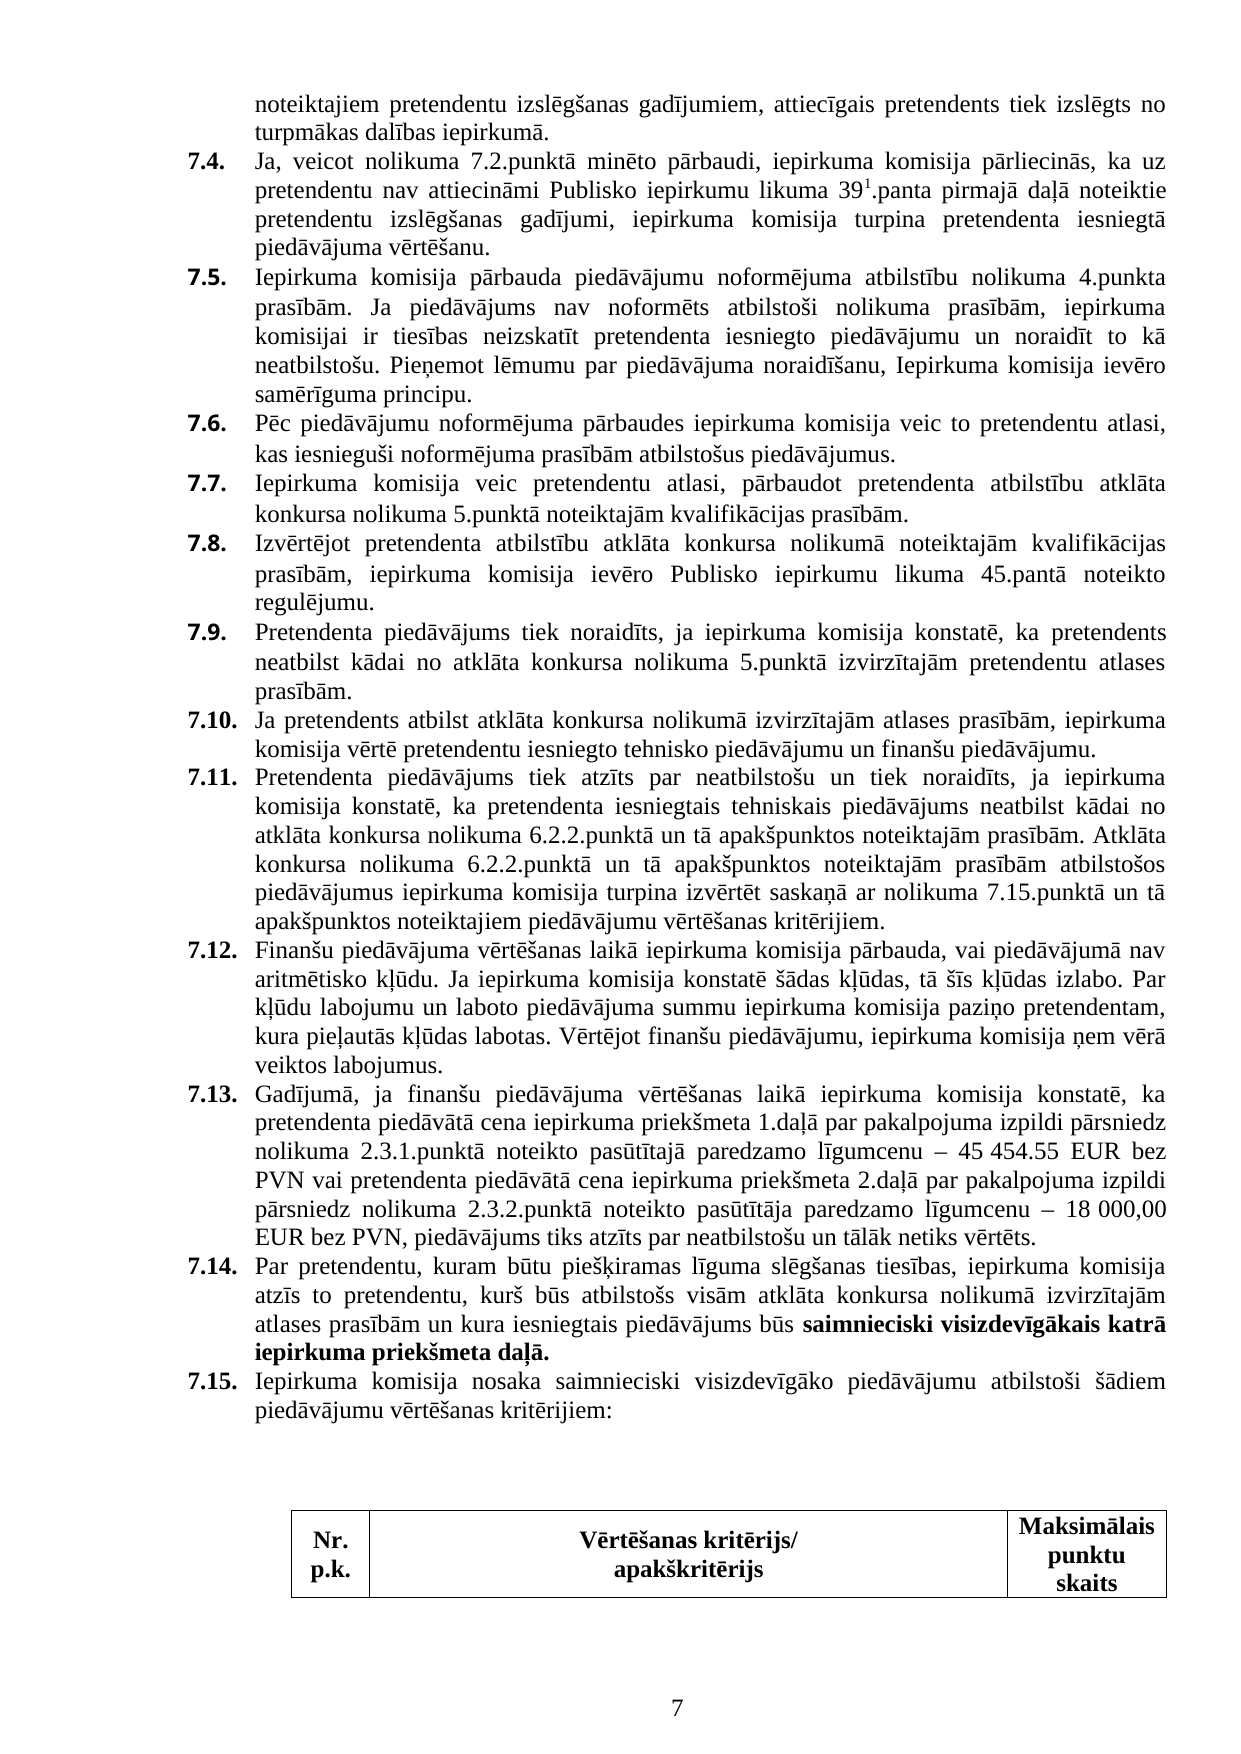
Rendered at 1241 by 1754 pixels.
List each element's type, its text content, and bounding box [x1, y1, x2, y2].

list Iepirkuma komisija nosaka saimnieciski visizdevīgāko piedāvājumu atbilstoši šādiem piedāvājumu vērtēšanas kritērijiem: [187, 1366, 1167, 1424]
list Iepirkuma komisija veic pretendentu atlasi, pārbaudot pretendenta atbilstību atklāta konkursa nolikuma 5.punktā noteiktajām kvalifikācijas prasībām. [187, 467, 1167, 527]
list Iepirkuma komisija pārbauda piedāvājumu noformējuma atbilstību nolikuma 4.punkta prasībām. Ja piedāvājums nav noformēts atbilstoši prasībām, iepirkuma komisijai ir tiesības neizskatīt pretendenta iesniegto piedāvājumu un noraidīt to kā neatbilstošu. Pieņemot lēmumu par piedāvājuma noraidīšanu, Iepirkuma komisija ievēro samērīguma principu. [187, 261, 1167, 407]
list Ja pretendents atbilst atklāta konkursa nolikumā izvirzītajām atlases prasībām, iepirkuma komisija vērtē pretendentu iesniegto tehnisko piedāvājumu un finanšu piedāvājumu. [187, 705, 1167, 762]
list Par pretendentu, kuram būtu piešķiramas līguma slēgšanas tiesības, iepirkuma komisija atzīs to pretendentu, kurš būs atbilstošs visām atklāta konkursa nolikumā izvirzītajām atlases prasībām un kura iesniegtais piedāvājums būs saimnieciski visizdevīgākais katrā iepirkuma priekšmeta daļā. [187, 1251, 1167, 1366]
table_header Vērtēšanas kritērijs/ apakškritērijs [370, 1511, 1007, 1597]
list Pēc piedāvājumu noformējuma pārbaudes iepirkuma komisija veic to pretendentu atlasi, kas iesnieguši noformējuma prasībām atbilstošus piedāvājumus. [187, 407, 1167, 467]
list Finanšu piedāvājuma vērtēšanas laikā iepirkuma komisija pārbauda, vai piedāvājumā nav aritmētisko kļūdu. Ja iepirkuma komisija konstatē šādas kļūdas, tā šīs kļūdas izlabo. Par kļūdu labojumu un laboto piedāvājuma summu iepirkuma komisija paziņo pretendentam, kura pieļautās kļūdas labotas. Vērtējot finanšu piedāvājumu, iepirkuma komisija ņem vērā veiktos labojumus. [187, 935, 1167, 1079]
table_header Maksimālais punktu skaits [1008, 1511, 1166, 1597]
list Izvērtējot pretendenta atbilstību atklāta konkursa nolikumā noteiktajām kvalifikācijas prasībām, iepirkuma komisija ievēro Publisko iepirkumu likuma 45.pantā noteikto regulējumu. [187, 527, 1167, 616]
table_header Nr. p.k. [292, 1511, 369, 1597]
list Pretendenta piedāvājums tiek noraidīts, ja iepirkuma komisija konstatē, ka pretendents neatbilst kādai no atklāta konkursa nolikuma 5.punktā izvirzītajām pretendentu atlases prasībām. [187, 616, 1167, 705]
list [187, 89, 1167, 146]
list Ja, veicot nolikuma 7.2.punktā minēto pārbaudi, iepirkuma komisija pārliecinās, ka uz pretendentu nav attiecināmi Publisko iepirkumu likuma 391.panta pirmajā daļā noteiktie pretendentu izslēgšanas gadījumi, iepirkuma komisija turpina pretendenta iesniegtā piedāvājuma vērtēšanu. [187, 146, 1167, 261]
list Pretendenta piedāvājums tiek atzīts par neatbilstošu un tiek noraidīts, ja iepirkuma komisija konstatē, ka pretendenta iesniegtais tehniskais piedāvājums neatbilst kādai no atklāta konkursa nolikuma 6.2.2.punktā un tā apakšpunktos noteiktajām prasībām. Atklāta konkursa nolikuma 6.2.2.punktā un tā apakšpunktos noteiktajām prasībām atbilstošos piedāvājumus iepirkuma komisija turpina izvērtēt saskaņā ar nolikuma 7.15.punktā un tā apakšpunktos noteiktajiem piedāvājumu vērtēšanas kritērijiem. [187, 762, 1167, 935]
list Gadījumā, ja finanšu piedāvājuma vērtēšanas laikā iepirkuma komisija konstatē, ka pretendenta piedāvātā cena iepirkuma priekšmeta 1.daļā par pakalpojuma izpildi pārsniedz nolikuma 2.3.1.punktā noteikto pasūtītajā paredzamo līgumcenu – 45 454.55 EUR bez PVN vai pretendenta piedāvātā cena iepirkuma priekšmeta 2.daļā par pakalpojuma izpildi pārsniedz nolikuma 2.3.2.punktā noteikto pasūtītāja paredzamo līgumcenu – 18 000,00 EUR bez PVN, piedāvājums tiks atzīts par neatbilstošu un tālāk netiks vērtēts. [187, 1079, 1167, 1251]
